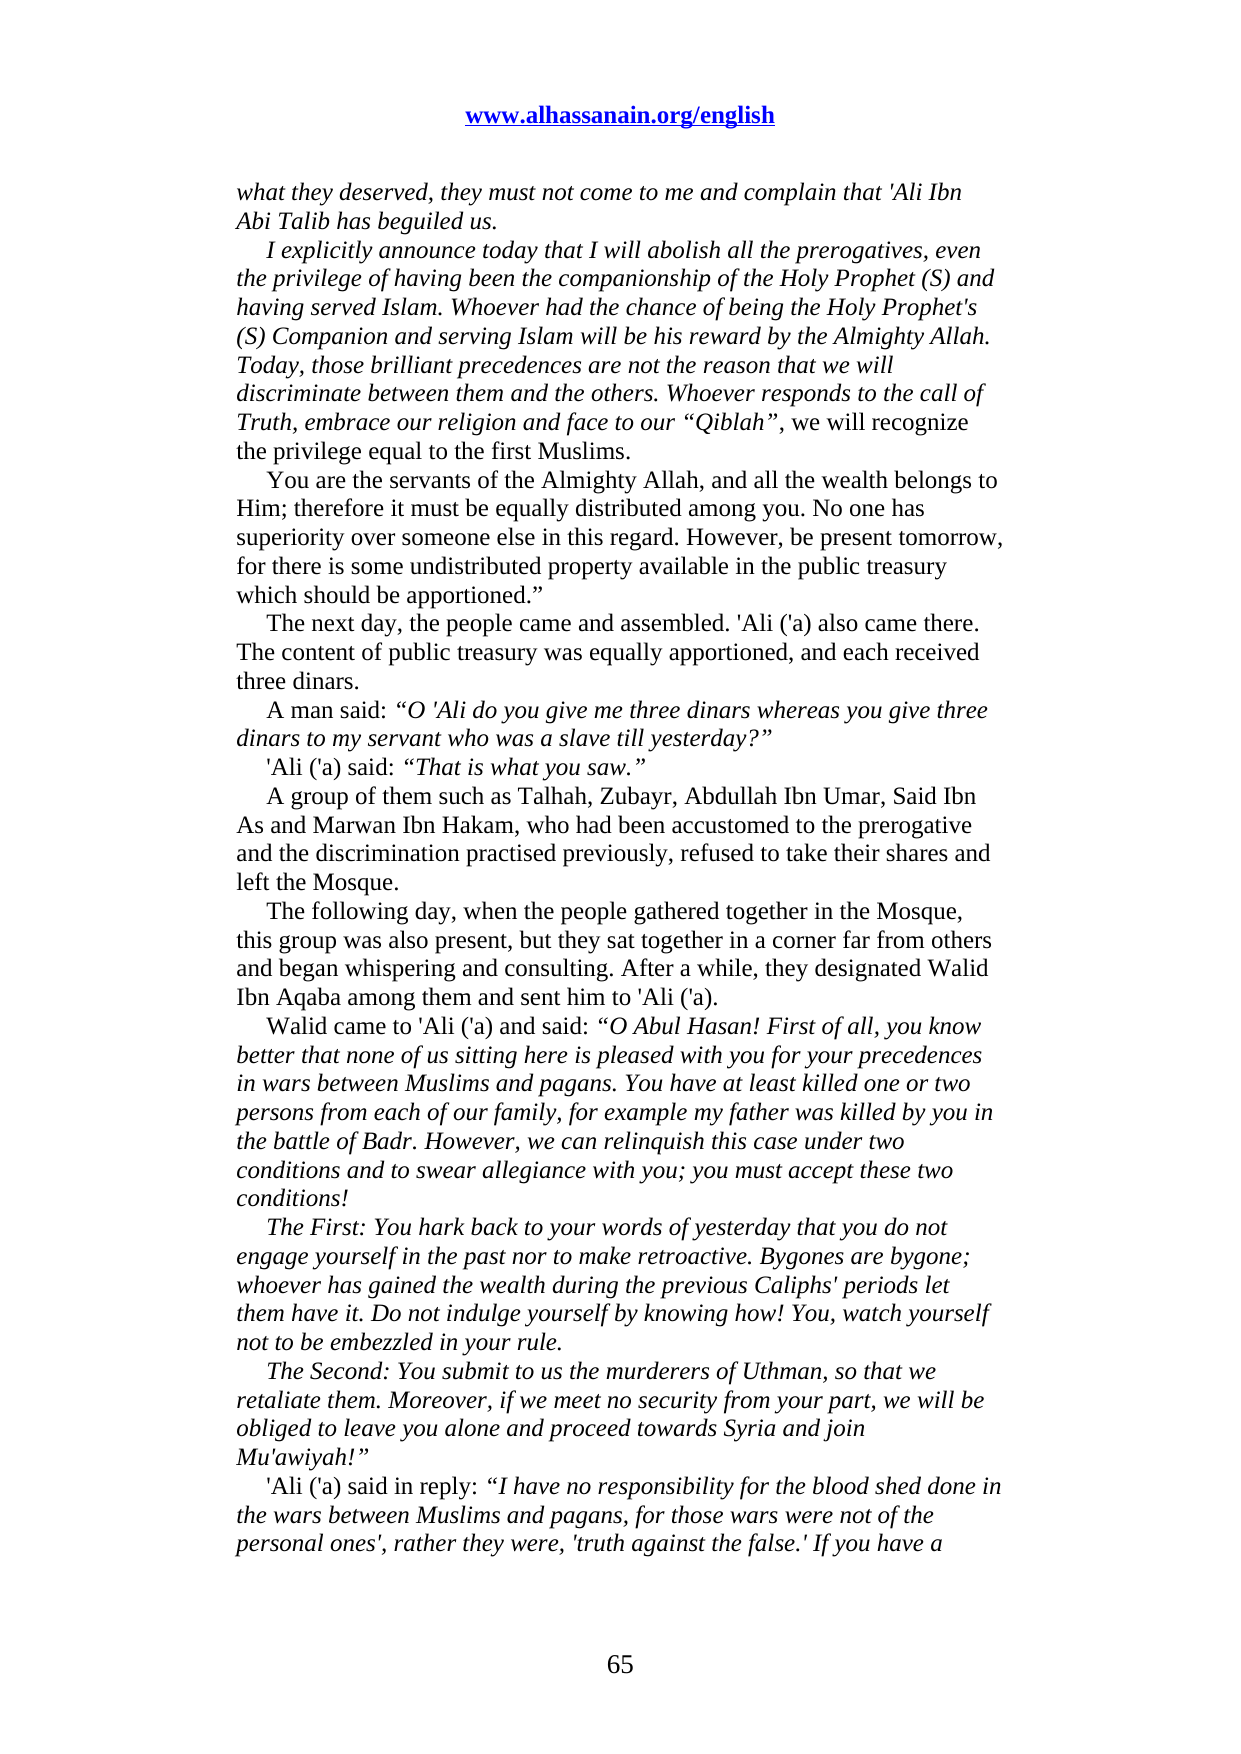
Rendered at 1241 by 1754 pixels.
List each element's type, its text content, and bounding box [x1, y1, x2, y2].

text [236, 177, 1004, 235]
text I explicitly announce today that I will abolish all the prerogatives, even the privilege of having been the companionship of the Holy Prophet (S) and having served Islam. Whoever had the chance of being the Holy Prophet's (S) Companion and serving Islam will be his reward by the Almighty Allah. Today, those brilliant precedences are not the reason that we will discriminate between them and the others. Whoever responds to the call of Truth, embrace our religion and face to our “Qiblah”, we will recognize the privilege equal to the first Muslims. [236, 235, 1004, 465]
text A man said: “O 'Ali do you give me three dinars whereas you give three dinars to my servant who was a slave till yesterday?” [236, 695, 1004, 752]
text The Second: You submit to us the murderers of Uthman, so that we retaliate them. Moreover, if we meet no security from your part, we will be obliged to leave you alone and proceed towards Syria and join Mu'awiyah!” [236, 1356, 1004, 1471]
text The following day, when the people gathered together in the Mosque, this group was also present, but they sat together in a corner far from others and began whispering and consulting. After a while, they designated Walid Ibn Aqaba among them and sent him to 'Ali ('a). [236, 896, 1004, 1011]
text A group of them such as Talhah, Zubayr, Abdullah Ibn Umar, Said Ibn As and Marwan Ibn Hakam, who had been accustomed to the prerogative and the discrimination practised previously, refused to take their shares and left the Mosque. [236, 781, 1004, 896]
text You are the servants of the Almighty Allah, and all the wealth belongs to Him; therefore it must be equally distributed among you. No one has superiority over someone else in this regard. However, be present tomorrow, for there is some undistributed property available in the public treasury which should be apportioned.” [236, 465, 1004, 608]
text 'Ali ('a) said: “That is what you saw.” [236, 752, 1004, 781]
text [236, 1471, 1004, 1557]
text Walid came to 'Ali ('a) and said: “O Abul Hasan! First of all, you know better that none of us sitting here is pleased with you for your precedences in wars between Muslims and pagans. You have at least killed one or two persons from each of our family, for example my father was killed by you in the battle of Badr. However, we can relinquish this case under two conditions and to swear allegiance with you; you must accept these two conditions! [236, 1011, 1004, 1212]
text The First: You hark back to your words of yesterday that you do not engage yourself in the past nor to make retroactive. Bygones are bygone; whoever has gained the wealth during the previous Caliphs' periods let them have it. Do not indulge yourself by knowing how! You, watch yourself not to be embezzled in your rule. [236, 1212, 1004, 1356]
text The next day, the people came and assembled. 'Ali ('a) also came there. The content of public treasury was equally apportioned, and each received three dinars. [236, 608, 1004, 695]
